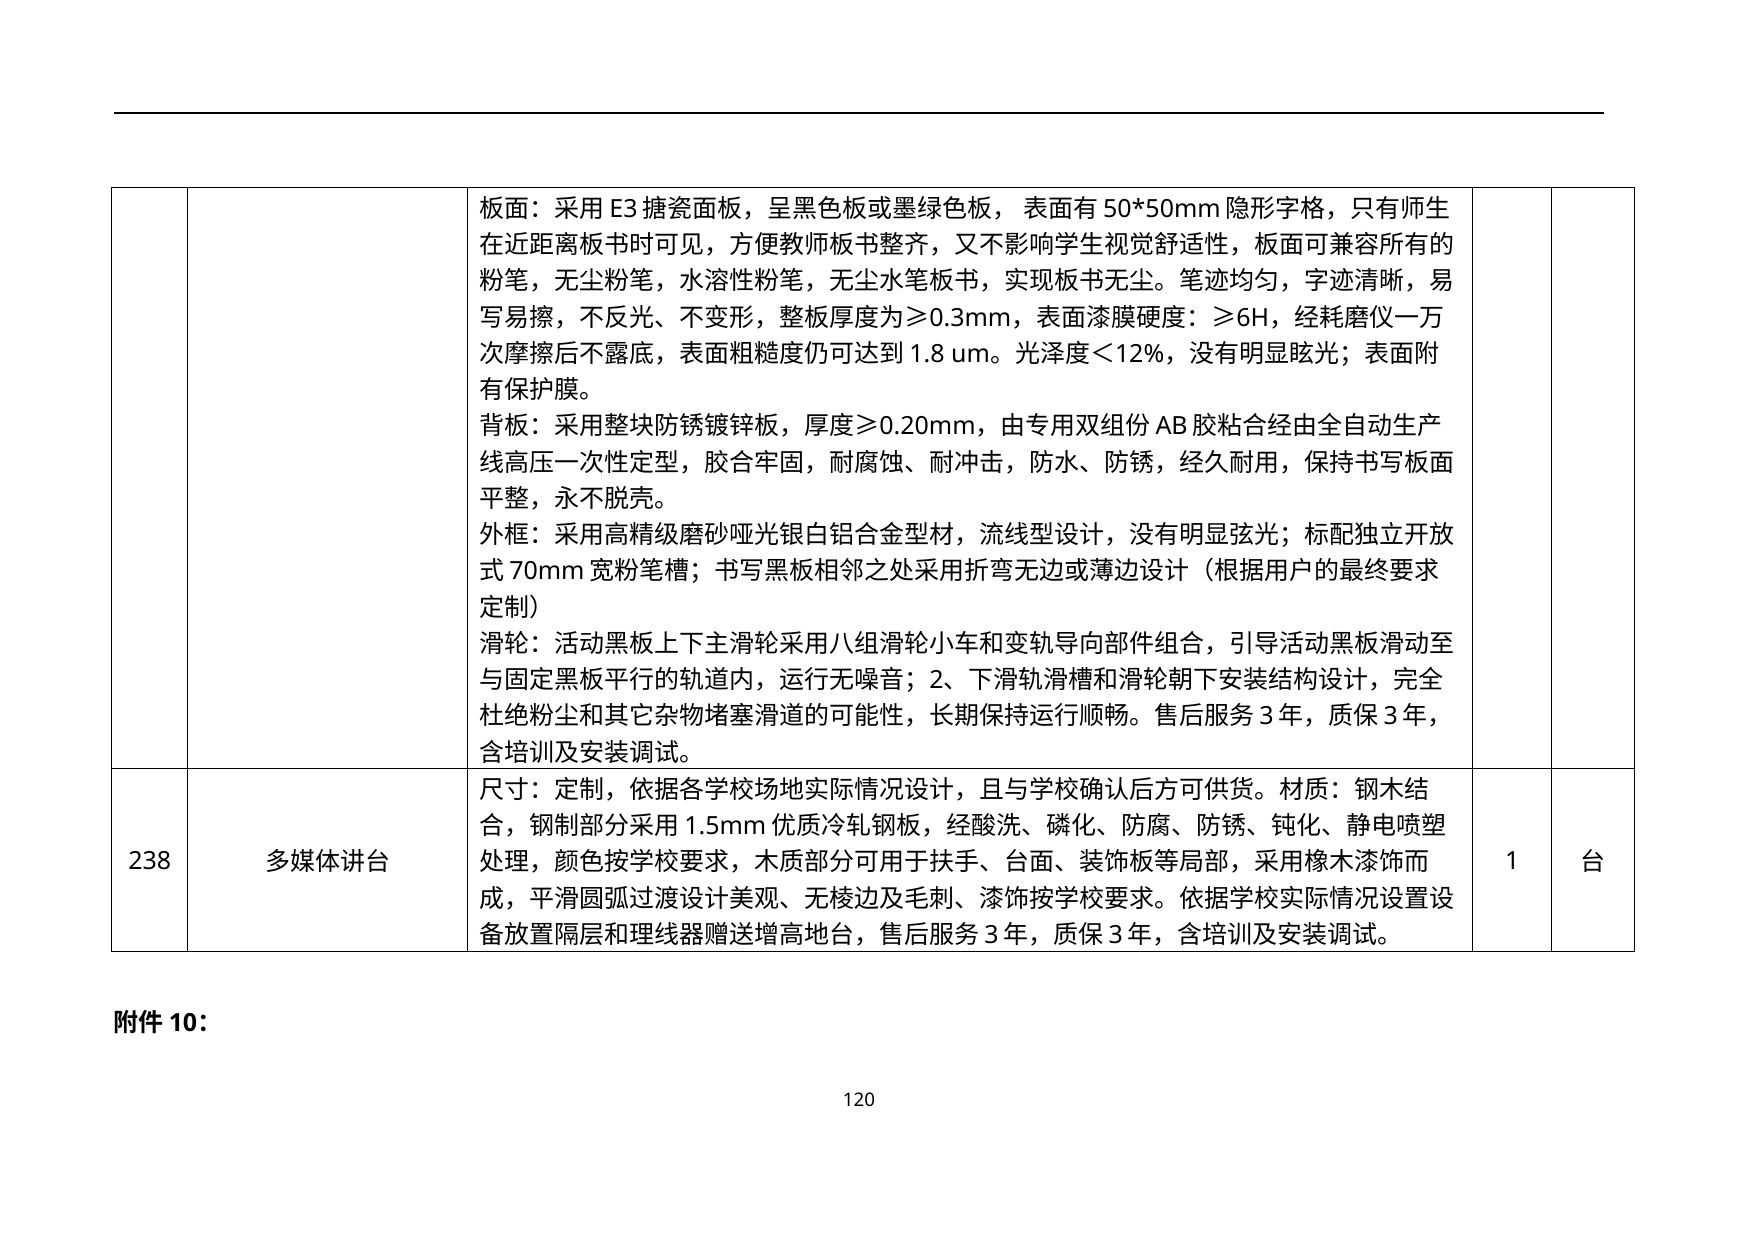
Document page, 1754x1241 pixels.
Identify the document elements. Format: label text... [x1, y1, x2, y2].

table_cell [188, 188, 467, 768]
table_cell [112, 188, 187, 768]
text 附件10： [113, 1003, 1604, 1039]
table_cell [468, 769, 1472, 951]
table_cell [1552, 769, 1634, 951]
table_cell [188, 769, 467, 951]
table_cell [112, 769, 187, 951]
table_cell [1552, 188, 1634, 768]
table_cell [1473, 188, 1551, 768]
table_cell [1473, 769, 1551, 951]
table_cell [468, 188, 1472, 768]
